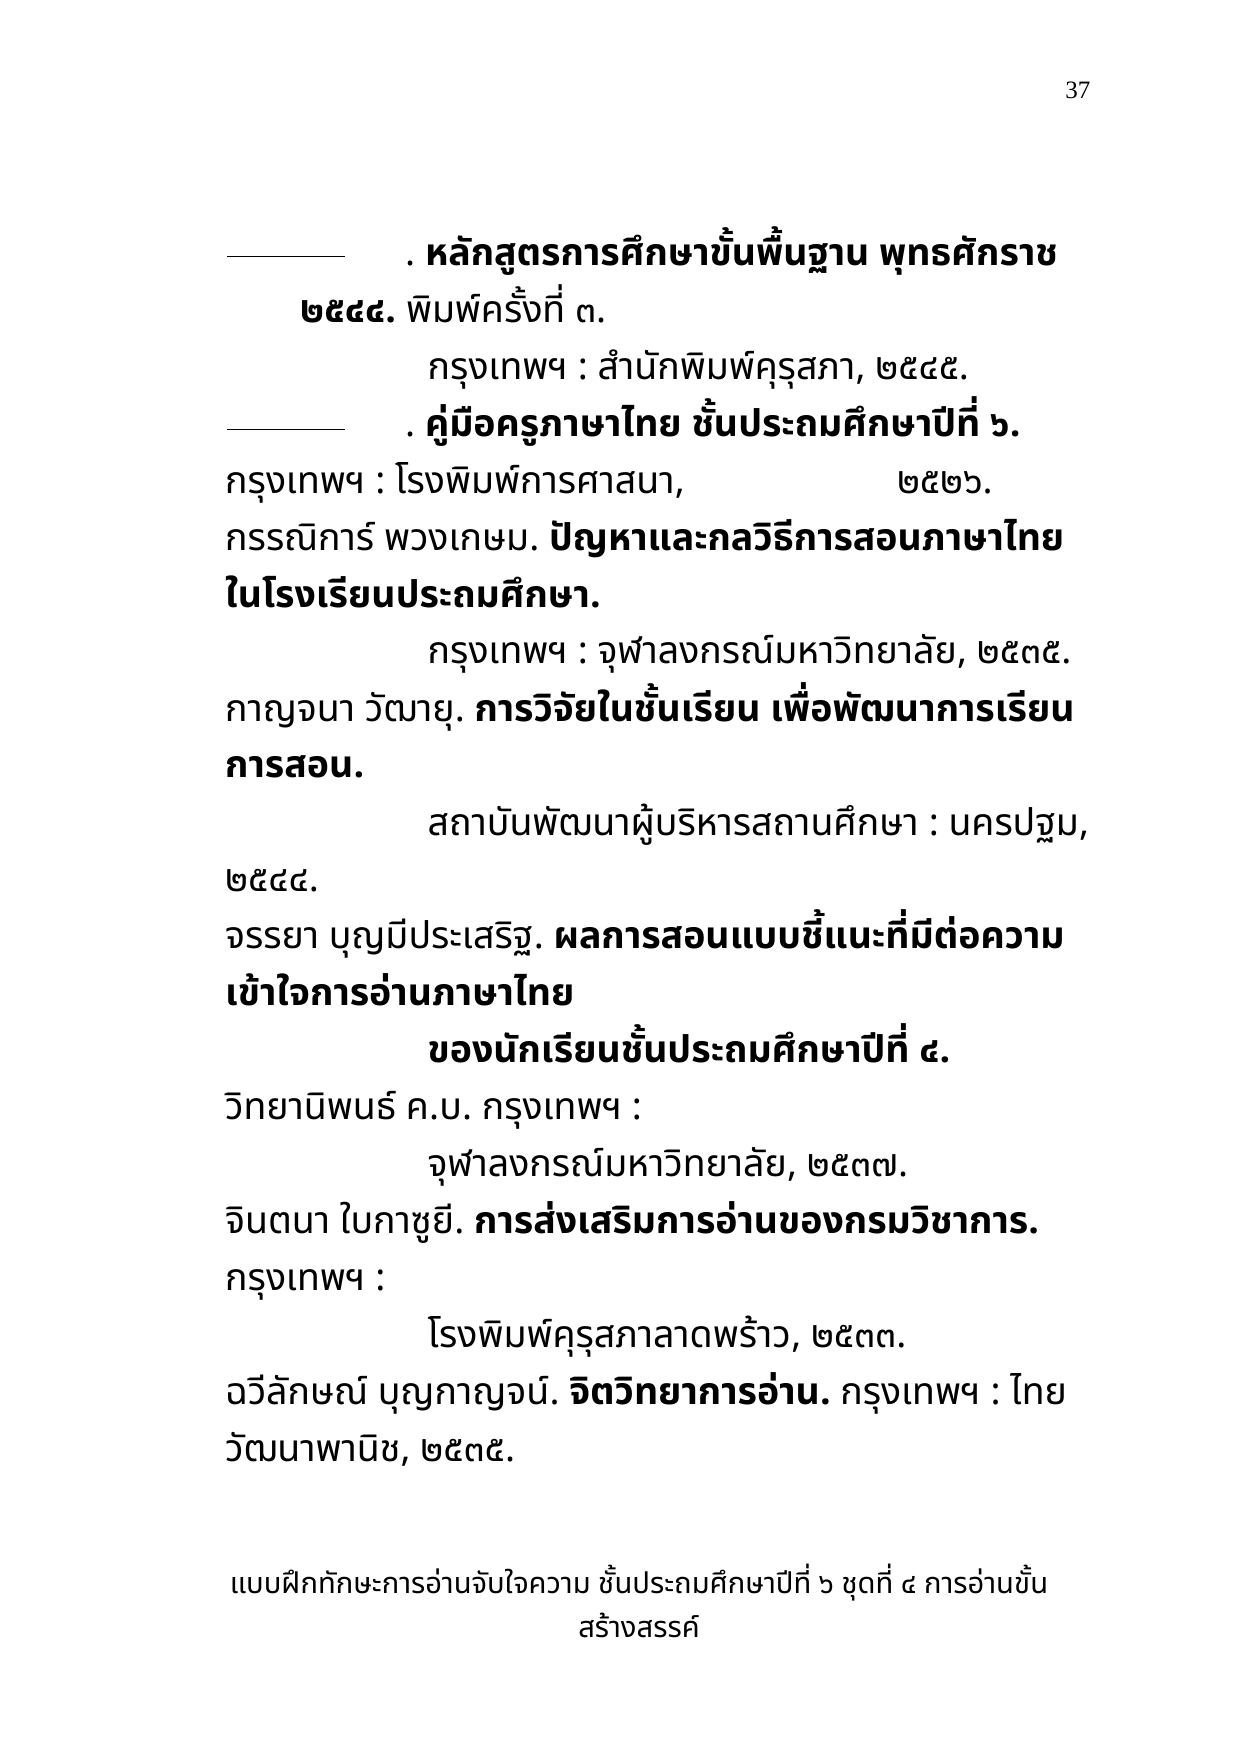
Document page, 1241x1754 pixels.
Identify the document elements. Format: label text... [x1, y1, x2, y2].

text กกกกกกกก. หลักสูตรการศึกษาขั้นพื้นฐาน พุทธศักราช ๒๕๔๔. พิมพ์ครั้งที่ ๓. [225, 225, 1090, 339]
text กาญจนา วัฒายุ. การวิจัยในชั้นเรียน เพื่อพัฒนาการเรียนการสอน. [225, 681, 1090, 795]
text จรรยา บุญมีประเสริฐ. ผลการสอนแบบชี้แนะที่มีต่อความเข้าใจการอ่านภาษาไทย [225, 909, 1090, 1022]
text กรรณิการ์ พวงเกษม. ปัญหาและกลวิธีการสอนภาษาไทยในโรงเรียนประถมศึกษา. [225, 510, 1090, 624]
text จินตนา ใบกาซูยี. การส่งเสริมการอ่านของกรมวิชาการ. กรุงเทพฯ : [225, 1193, 1090, 1307]
text กกกกกกกกกโรงพิมพ์คุรุสภาลาดพร้าว, ๒๕๓๓. [225, 1307, 1090, 1364]
text กกกกกกกกกกรุงเทพฯ : จุฬาลงกรณ์มหาวิทยาลัย, ๒๕๓๕. [225, 624, 1090, 681]
text กกกกกกกก. คู่มือครูภาษาไทย ชั้นประถมศึกษาปีที่ ๖. กรุงเทพฯ : โรงพิมพ์การศาสนา, กกกกกกกกก๒๕๒๖. [225, 396, 1090, 510]
text กกกกกกกกกของนักเรียนชั้นประถมศึกษาปีที่ ๔. วิทยานิพนธ์ ค.บ. กรุงเทพฯ : [225, 1022, 1090, 1136]
text กกกกกกกกกกรุงเทพฯ : สำนักพิมพ์คุรุสภา, ๒๕๔๕. [225, 339, 1090, 396]
text กกกกกกกกกจุฬาลงกรณ์มหาวิทยาลัย, ๒๕๓๗. [225, 1136, 1090, 1193]
text กกกกกกกกกสถาบันพัฒนาผู้บริหารสถานศึกษา : นครปฐม, ๒๕๔๔. [225, 795, 1090, 909]
text ฉวีลักษณ์ บุญกาญจน์. จิตวิทยาการอ่าน. กรุงเทพฯ : ไทยวัฒนาพานิช, ๒๕๓๕. [225, 1364, 1090, 1478]
